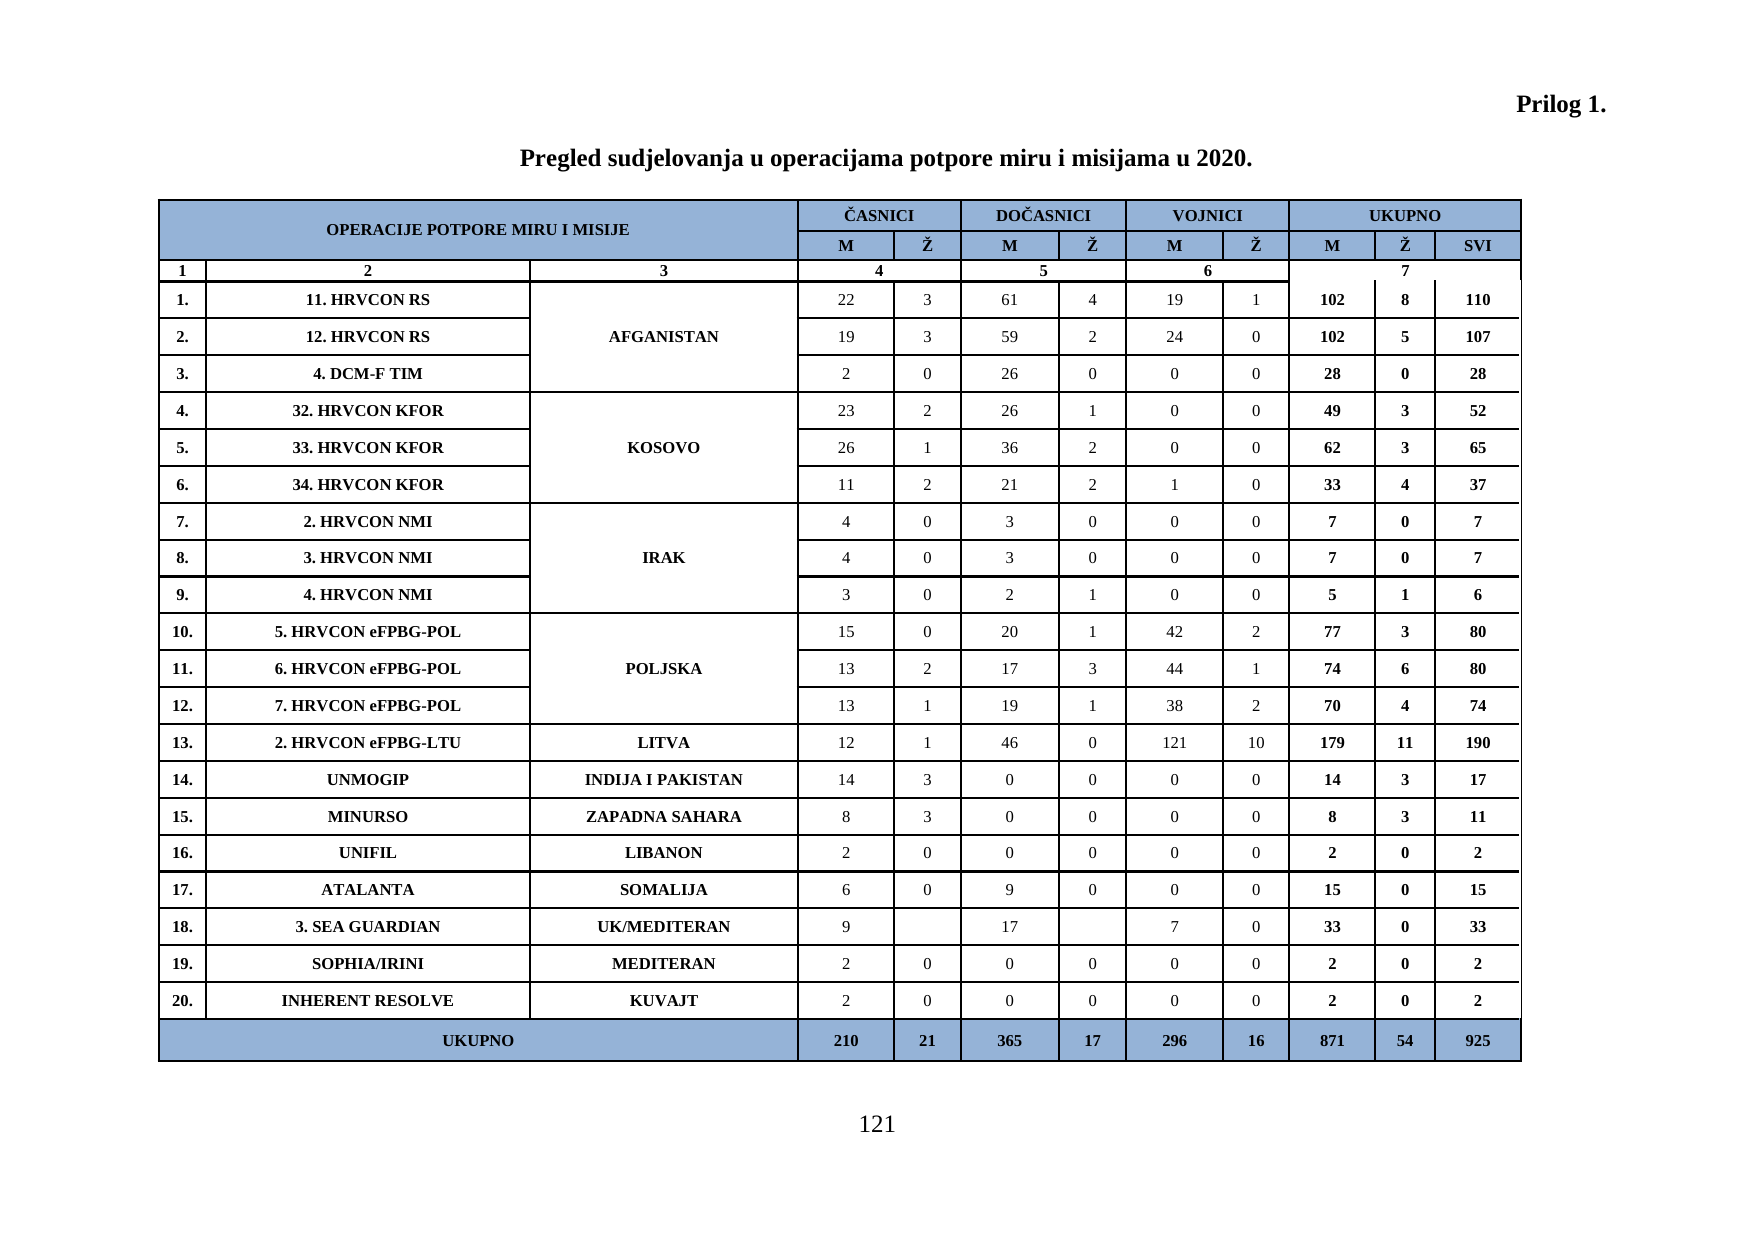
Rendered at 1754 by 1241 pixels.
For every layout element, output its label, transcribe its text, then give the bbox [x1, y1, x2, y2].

table_cell 3. HRVCON NMI [207, 541, 529, 575]
table_cell Ž [1060, 232, 1125, 259]
table_cell 0 [1060, 799, 1125, 833]
table_cell 0 [895, 356, 960, 391]
table_cell 0 [962, 836, 1058, 870]
table_cell 19 [962, 688, 1058, 723]
table_cell 2 [1436, 981, 1521, 1018]
table_cell Ž [895, 232, 960, 259]
table_cell 1 [1224, 283, 1288, 317]
table_cell 0 [895, 614, 960, 649]
table_cell 3 [895, 283, 960, 317]
table_cell 2 [1290, 836, 1374, 870]
table_cell 1 [895, 688, 960, 723]
table_cell 102 [1290, 319, 1374, 354]
table_cell 1. [160, 283, 205, 317]
table_cell [1060, 909, 1125, 944]
table_cell 8 [1290, 799, 1374, 833]
table_cell 38 [1127, 688, 1222, 723]
table_cell 24 [1127, 319, 1222, 354]
table_cell ZAPADNA SAHARA [531, 799, 797, 833]
table_cell 3 [1376, 393, 1434, 428]
table_cell 54 [1376, 1020, 1434, 1060]
table_cell 17. [160, 873, 205, 907]
table_cell 3 [962, 504, 1058, 538]
table_cell 9. [160, 578, 205, 612]
table_cell 5. [160, 430, 205, 465]
table_cell 1 [1060, 578, 1125, 612]
table_cell 74 [1436, 686, 1521, 723]
table_cell 0 [1224, 356, 1288, 391]
table_cell 2 [962, 578, 1058, 612]
table_cell 28 [1290, 356, 1374, 391]
table_cell 0 [1060, 541, 1125, 575]
table_cell 0 [1224, 541, 1288, 575]
table_cell 2 [895, 467, 960, 502]
table_cell 11. HRVCON RS [207, 283, 529, 317]
table_cell UNMOGIP [207, 762, 529, 797]
table_cell 4 [1376, 688, 1434, 723]
table_cell 3 [1376, 430, 1434, 465]
table_cell 8. [160, 541, 205, 575]
table_cell 7 [1290, 504, 1374, 538]
table_cell 10. [160, 614, 205, 649]
table_cell 19. [160, 946, 205, 981]
table_cell 0 [1376, 836, 1434, 870]
table_cell [895, 909, 960, 944]
table_cell 4 [799, 541, 893, 575]
table_cell 2 [1224, 614, 1288, 649]
table_cell 5 [1376, 319, 1434, 354]
table_cell 33 [1290, 467, 1374, 502]
table_cell 12. HRVCON RS [207, 319, 529, 354]
table_cell 34. HRVCON KFOR [207, 467, 529, 502]
table_cell 2 [1436, 834, 1521, 870]
table_header ČASNICI [799, 201, 960, 230]
table_cell 19 [1127, 283, 1222, 317]
table_cell 17 [962, 651, 1058, 686]
table_cell 0 [1127, 578, 1222, 612]
table_cell 190 [1436, 723, 1521, 760]
table_cell IRAK [531, 504, 797, 612]
table_cell 61 [962, 283, 1058, 317]
table_cell 70 [1290, 688, 1374, 723]
table_cell 0 [962, 762, 1058, 797]
table_cell MEDITERAN [531, 946, 797, 981]
table_cell 2 [1060, 430, 1125, 465]
table_cell 0 [895, 541, 960, 575]
table_cell 2. HRVCON NMI [207, 504, 529, 538]
table_cell 0 [1127, 946, 1222, 981]
table_cell 1 [160, 261, 205, 280]
table_cell 0 [962, 946, 1058, 981]
table_cell 16 [1224, 1020, 1288, 1060]
table_cell 6. HRVCON eFPBG-POL [207, 651, 529, 686]
subtitle Prilog 1. [208, 89, 1606, 118]
table_cell 26 [962, 356, 1058, 391]
table_cell 2 [1290, 946, 1374, 981]
table_cell 44 [1127, 651, 1222, 686]
table_cell UKUPNO [160, 1020, 797, 1060]
table_cell Ž [1376, 232, 1434, 259]
table_cell 7 [1436, 502, 1521, 538]
table_cell 0 [895, 836, 960, 870]
table_cell 2 [799, 356, 893, 391]
table_cell 0 [1376, 504, 1434, 538]
table_cell 17 [962, 909, 1058, 944]
table_cell 7. HRVCON eFPBG-POL [207, 688, 529, 723]
table_cell M [799, 232, 893, 259]
table_cell 1 [1127, 467, 1222, 502]
table_cell 6. [160, 467, 205, 502]
table_cell 33. HRVCON KFOR [207, 430, 529, 465]
table_cell 110 [1436, 280, 1521, 317]
table_cell 0 [1224, 836, 1288, 870]
table_cell 0 [962, 983, 1058, 1018]
table_cell 0 [1224, 873, 1288, 907]
table_cell LITVA [531, 725, 797, 760]
table_cell 19 [799, 319, 893, 354]
table_cell 0 [895, 873, 960, 907]
table_cell 17 [1436, 760, 1521, 797]
table_cell 12. [160, 688, 205, 723]
table_cell 0 [1224, 983, 1288, 1018]
table_cell 33 [1290, 909, 1374, 944]
table_cell 23 [799, 393, 893, 428]
table_cell POLJSKA [531, 614, 797, 723]
table_cell 18. [160, 909, 205, 944]
table_cell 365 [962, 1020, 1058, 1060]
table_cell 0 [1060, 983, 1125, 1018]
table_cell 0 [1376, 873, 1434, 907]
table_cell 5 [1290, 578, 1374, 612]
table_cell M [1127, 232, 1222, 259]
table_cell 0 [1060, 725, 1125, 760]
table_cell 2. [160, 319, 205, 354]
table_cell SOPHIA/IRINI [207, 946, 529, 981]
table_cell 0 [1127, 541, 1222, 575]
table_cell 0 [1376, 909, 1434, 944]
table_cell 0 [1376, 946, 1434, 981]
table_cell 121 [1127, 725, 1222, 760]
table_cell 0 [1127, 393, 1222, 428]
table_cell 2 [799, 946, 893, 981]
table_cell 0 [1127, 356, 1222, 391]
table_cell 37 [1436, 465, 1521, 502]
table_cell AFGANISTAN [531, 283, 797, 391]
table_cell 9 [799, 909, 893, 944]
table_cell LIBANON [531, 836, 797, 870]
table_cell 296 [1127, 1020, 1222, 1060]
table_cell 26 [799, 430, 893, 465]
table_cell 2 [895, 651, 960, 686]
table_cell 3 [1376, 799, 1434, 833]
table_cell UK/MEDITERAN [531, 909, 797, 944]
table_cell 36 [962, 430, 1058, 465]
table_cell 3 [1376, 762, 1434, 797]
table_cell 0 [1127, 762, 1222, 797]
table_cell 8 [799, 799, 893, 833]
table_cell 1 [895, 430, 960, 465]
table_cell 14 [1290, 762, 1374, 797]
text Pregled sudjelovanja u operacijama potpore miru i misijama u 2020. [148, 143, 1624, 172]
table_cell SVI [1436, 232, 1520, 259]
table_header UKUPNO [1290, 201, 1520, 230]
table_cell 1 [1224, 651, 1288, 686]
table_cell 2 [799, 836, 893, 870]
table_cell 11 [799, 467, 893, 502]
table_cell 2 [1436, 944, 1521, 981]
table_cell 49 [1290, 393, 1374, 428]
table_cell 77 [1290, 614, 1374, 649]
table_cell 0 [1224, 319, 1288, 354]
table_cell 0 [1224, 909, 1288, 944]
table_cell 11. [160, 651, 205, 686]
table_cell 6 [799, 873, 893, 907]
table_cell 4 [1376, 467, 1434, 502]
table_cell 10 [1224, 725, 1288, 760]
table_cell 4. HRVCON NMI [207, 578, 529, 612]
table_cell 21 [895, 1020, 960, 1060]
table_cell INHERENT RESOLVE [207, 983, 529, 1018]
table_cell 1 [1060, 393, 1125, 428]
table_cell 46 [962, 725, 1058, 760]
table_cell 14 [799, 762, 893, 797]
table_cell 2. HRVCON eFPBG-LTU [207, 725, 529, 760]
table_cell 2 [1060, 319, 1125, 354]
table_cell 80 [1436, 649, 1521, 686]
table_cell 21 [962, 467, 1058, 502]
table_cell M [962, 232, 1058, 259]
table_cell 4. [160, 393, 205, 428]
table_cell 0 [895, 578, 960, 612]
table_cell 15 [1290, 873, 1374, 907]
table_cell 1 [1060, 688, 1125, 723]
table_cell 0 [895, 946, 960, 981]
table_cell 15 [1436, 870, 1521, 907]
table_cell 12 [799, 725, 893, 760]
table_cell 3 [1376, 614, 1434, 649]
table_cell 1 [895, 725, 960, 760]
table_cell 74 [1290, 651, 1374, 686]
table_cell 26 [962, 393, 1058, 428]
table_cell 62 [1290, 430, 1374, 465]
table_cell 3 [895, 799, 960, 833]
table_cell 2 [1060, 467, 1125, 502]
table_cell 7 [1290, 261, 1520, 280]
table_cell UNIFIL [207, 836, 529, 870]
table_cell 0 [1127, 799, 1222, 833]
table_cell 80 [1436, 612, 1521, 649]
table_cell 3 [531, 261, 797, 280]
table_cell 3 [799, 578, 893, 612]
table_cell 3. SEA GUARDIAN [207, 909, 529, 944]
table_cell 28 [1436, 354, 1521, 391]
table_cell 0 [1060, 946, 1125, 981]
table_cell 20 [962, 614, 1058, 649]
table_cell 5 [962, 261, 1125, 280]
table_header VOJNICI [1127, 201, 1288, 230]
table_cell KOSOVO [531, 393, 797, 502]
table_cell 0 [1376, 356, 1434, 391]
table_cell 11 [1436, 797, 1521, 833]
table_cell 0 [895, 504, 960, 538]
table_cell 1 [1060, 614, 1125, 649]
table_cell 0 [1127, 983, 1222, 1018]
table_cell 3 [1060, 651, 1125, 686]
table_cell 3 [895, 319, 960, 354]
table_cell 0 [1376, 541, 1434, 575]
table_cell 7 [1290, 541, 1374, 575]
table_cell 4 [799, 261, 960, 280]
table_cell 0 [1127, 504, 1222, 538]
table_cell 2 [895, 393, 960, 428]
table_cell 0 [1224, 946, 1288, 981]
table_cell Ž [1224, 232, 1288, 259]
table_cell 3 [895, 762, 960, 797]
table_cell 107 [1436, 317, 1521, 354]
table_cell 0 [1224, 467, 1288, 502]
table_cell 3 [962, 541, 1058, 575]
table_cell 0 [1224, 393, 1288, 428]
table_cell 8 [1376, 280, 1434, 317]
table_cell 22 [799, 283, 893, 317]
table_cell 102 [1290, 280, 1374, 317]
table_cell 7 [1436, 539, 1521, 575]
table_header DOČASNICI [962, 201, 1125, 230]
table_cell 0 [1376, 983, 1434, 1018]
table_cell ATALANTA [207, 873, 529, 907]
table_cell M [1290, 232, 1374, 259]
table_cell 0 [1127, 836, 1222, 870]
table_cell 0 [895, 983, 960, 1018]
table_cell 0 [1060, 356, 1125, 391]
table_cell 0 [1060, 836, 1125, 870]
table_cell 5. HRVCON eFPBG-POL [207, 614, 529, 649]
table_cell 2 [207, 261, 529, 280]
table_cell 14. [160, 762, 205, 797]
table_cell 7 [1127, 909, 1222, 944]
table_cell 210 [799, 1020, 893, 1060]
table_cell INDIJA I PAKISTAN [531, 762, 797, 797]
table_cell 0 [962, 799, 1058, 833]
table_cell SOMALIJA [531, 873, 797, 907]
table_cell 6 [1376, 651, 1434, 686]
table_cell 0 [1060, 873, 1125, 907]
table_cell 179 [1290, 725, 1374, 760]
table_cell 0 [1060, 762, 1125, 797]
table_cell 4 [799, 504, 893, 538]
table_cell KUVAJT [531, 983, 797, 1018]
table_cell 65 [1436, 428, 1521, 465]
table_cell 13 [799, 688, 893, 723]
table_cell 0 [1060, 504, 1125, 538]
table_cell 15 [799, 614, 893, 649]
table_cell 52 [1436, 391, 1521, 428]
table_cell 4 [1060, 283, 1125, 317]
table_cell 1 [1376, 578, 1434, 612]
table_cell 2 [799, 983, 893, 1018]
table_cell 13. [160, 725, 205, 760]
table_cell 0 [1224, 762, 1288, 797]
table_cell 13 [799, 651, 893, 686]
table_cell 32. HRVCON KFOR [207, 393, 529, 428]
table_cell 4. DCM-F TIM [207, 356, 529, 391]
table_cell 871 [1290, 1020, 1374, 1060]
table_cell 33 [1436, 907, 1521, 944]
table_cell 0 [1224, 430, 1288, 465]
table_cell 0 [1224, 799, 1288, 833]
table_cell 17 [1060, 1020, 1125, 1060]
table_cell 15. [160, 799, 205, 833]
table_cell 16. [160, 836, 205, 870]
table_cell 0 [1127, 430, 1222, 465]
table_cell 7. [160, 504, 205, 538]
table_cell 6 [1127, 261, 1288, 280]
table_cell 0 [1224, 578, 1288, 612]
table_cell 11 [1376, 725, 1434, 760]
table_cell 0 [1127, 873, 1222, 907]
table_cell 59 [962, 319, 1058, 354]
table_cell 20. [160, 983, 205, 1018]
table_cell 925 [1436, 1018, 1520, 1060]
table_header OPERACIJE POTPORE MIRU I MISIJE [160, 201, 797, 259]
table_cell 3. [160, 356, 205, 391]
table_cell 2 [1224, 688, 1288, 723]
table_cell 0 [1224, 504, 1288, 538]
table_cell 6 [1436, 575, 1521, 612]
table_cell 42 [1127, 614, 1222, 649]
table_cell 9 [962, 873, 1058, 907]
table_cell MINURSO [207, 799, 529, 833]
table_cell 2 [1290, 983, 1374, 1018]
